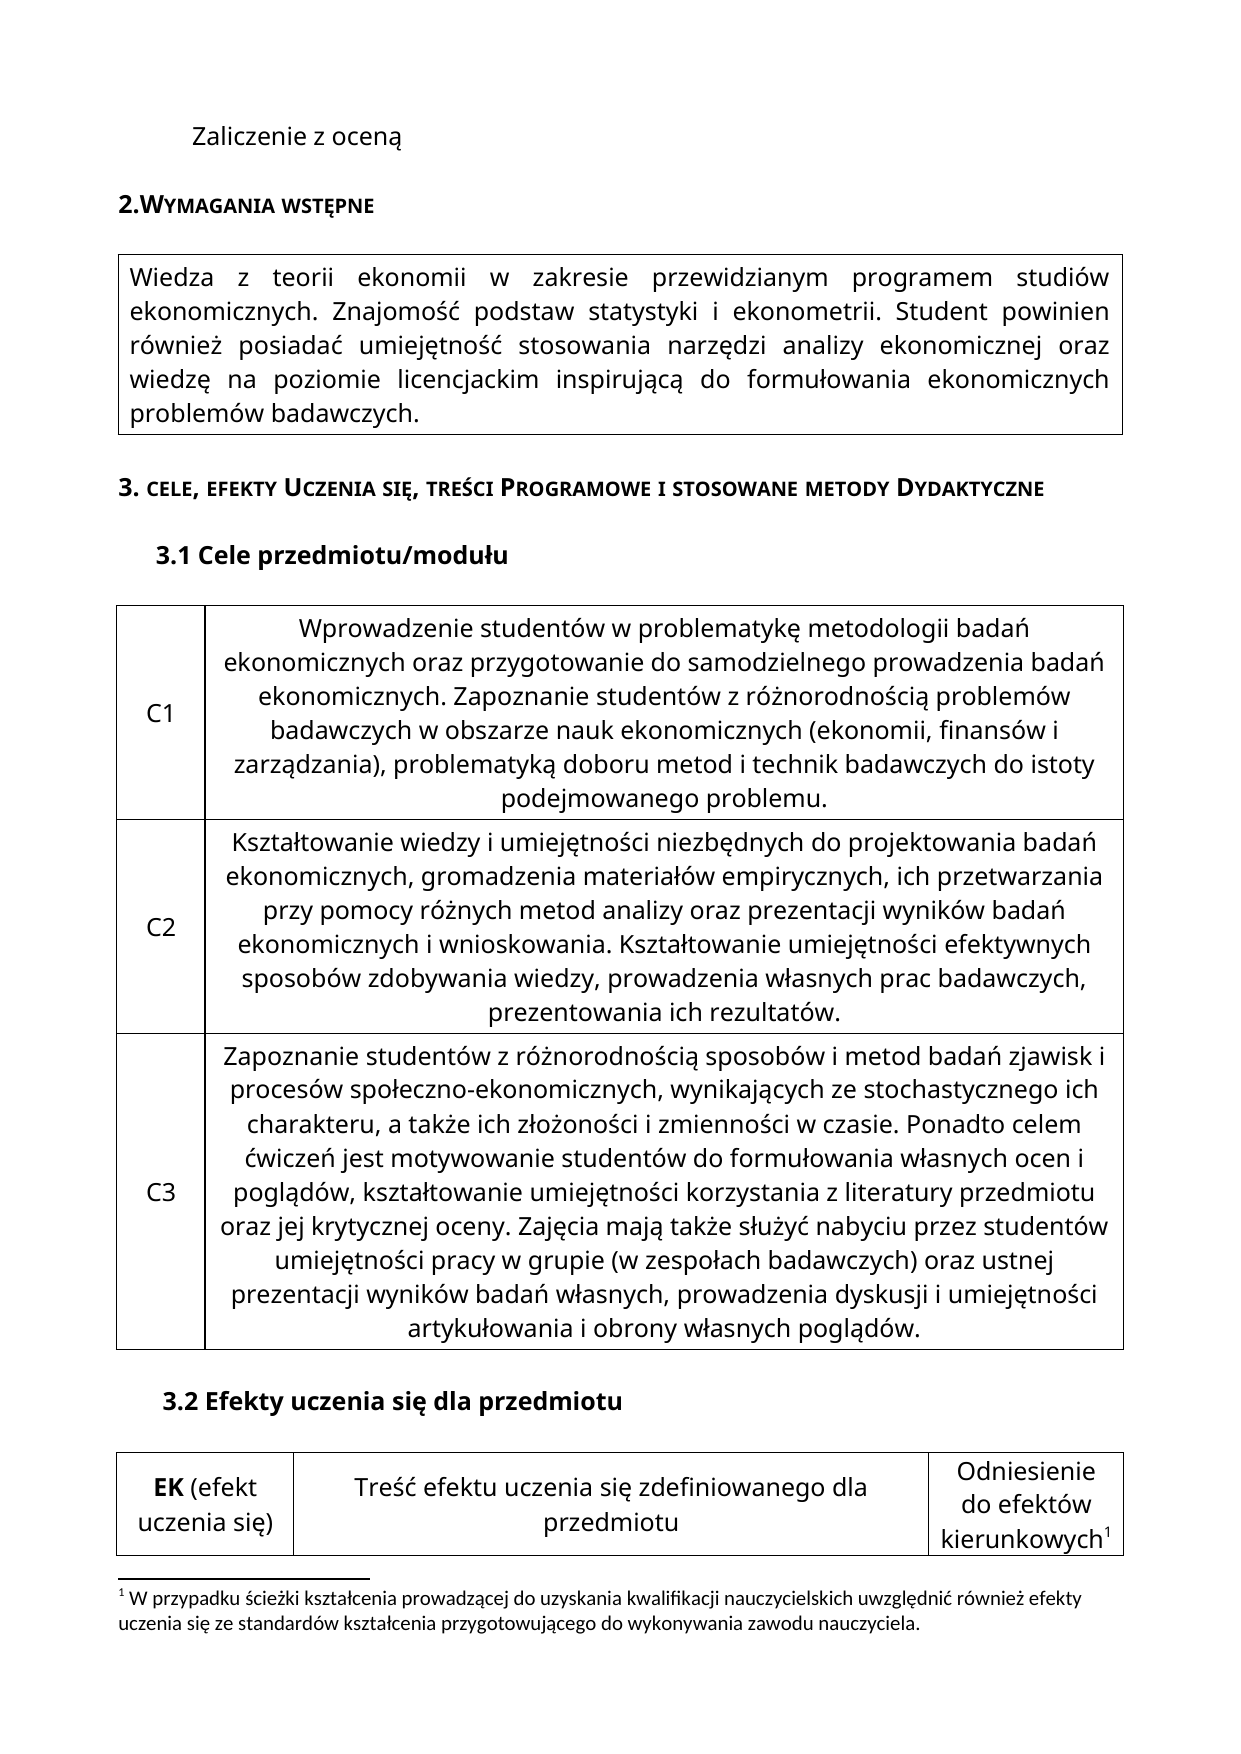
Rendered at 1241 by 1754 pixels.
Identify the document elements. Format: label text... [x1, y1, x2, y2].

text Zaliczenie z oceną [118, 118, 1122, 152]
table_header Wiedza z teorii ekonomii w zakresie przewidzianym programem studiów ekonomicznych. Znajomość podstaw statystyki i ekonometrii. Student powinien również posiadać umiejętność stosowania narzędzi analizy ekonomicznej oraz wiedzę na poziomie licencjackim inspirującą do formułowania ekonomicznych problemów badawczych. [119, 255, 1122, 434]
table_cell C3 [117, 1034, 204, 1349]
table_cell Kształtowanie wiedzy i umiejętności niezbędnych do projektowania badań ekonomicznych, gromadzenia materiałów empirycznych, ich przetwarzania przy pomocy różnych metod analizy oraz prezentacji wyników badań ekonomicznych i wnioskowania. Kształtowanie umiejętności efektywnych sposobów zdobywania wiedzy, prowadzenia własnych prac badawczych, prezentowania ich rezultatów. [206, 820, 1123, 1033]
table_header Treść efektu uczenia się zdefiniowanego dla przedmiotu [294, 1453, 928, 1555]
table_header C1 [117, 606, 204, 819]
table_cell Zapoznanie studentów z różnorodnością sposobów i metod badań zjawisk i procesów społeczno-ekonomicznych, wynikających ze stochastycznego ich charakteru, a także ich złożoności i zmienności w czasie. Ponadto celem ćwiczeń jest motywowanie studentów do formułowania własnych ocen i poglądów, kształtowanie umiejętności korzystania z literatury przedmiotu oraz jej krytycznej oceny. Zajęcia mają także służyć nabyciu przez studentów umiejętności pracy w grupie (w zespołach badawczych) oraz ustnej prezentacji wyników badań własnych, prowadzenia dyskusji i umiejętności artykułowania i obrony własnych poglądów. [206, 1034, 1123, 1349]
text 2.Wymagania wstępne [118, 186, 1122, 220]
text 3.2 Efekty uczenia się dla przedmiotu [162, 1384, 1122, 1418]
table_header Wprowadzenie studentów w problematykę metodologii badań ekonomicznych oraz przygotowanie do samodzielnego prowadzenia badań ekonomicznych. Zapoznanie studentów z różnorodnością problemów badawczych w obszarze nauk ekonomicznych (ekonomii, finansów i zarządzania), problematyką doboru metod i technik badawczych do istoty podejmowanego problemu. [206, 606, 1123, 819]
table_header Odniesienie do efektów kierunkowych [929, 1453, 1123, 1555]
text 3. cele, efekty Uczenia się, treści Programowe i stosowane metody Dydaktyczne [118, 469, 1122, 503]
text 3.1 Cele przedmiotu/modułu [156, 537, 1122, 571]
table_cell C2 [117, 820, 204, 1033]
table_header EK (efekt uczenia się) [117, 1453, 293, 1555]
